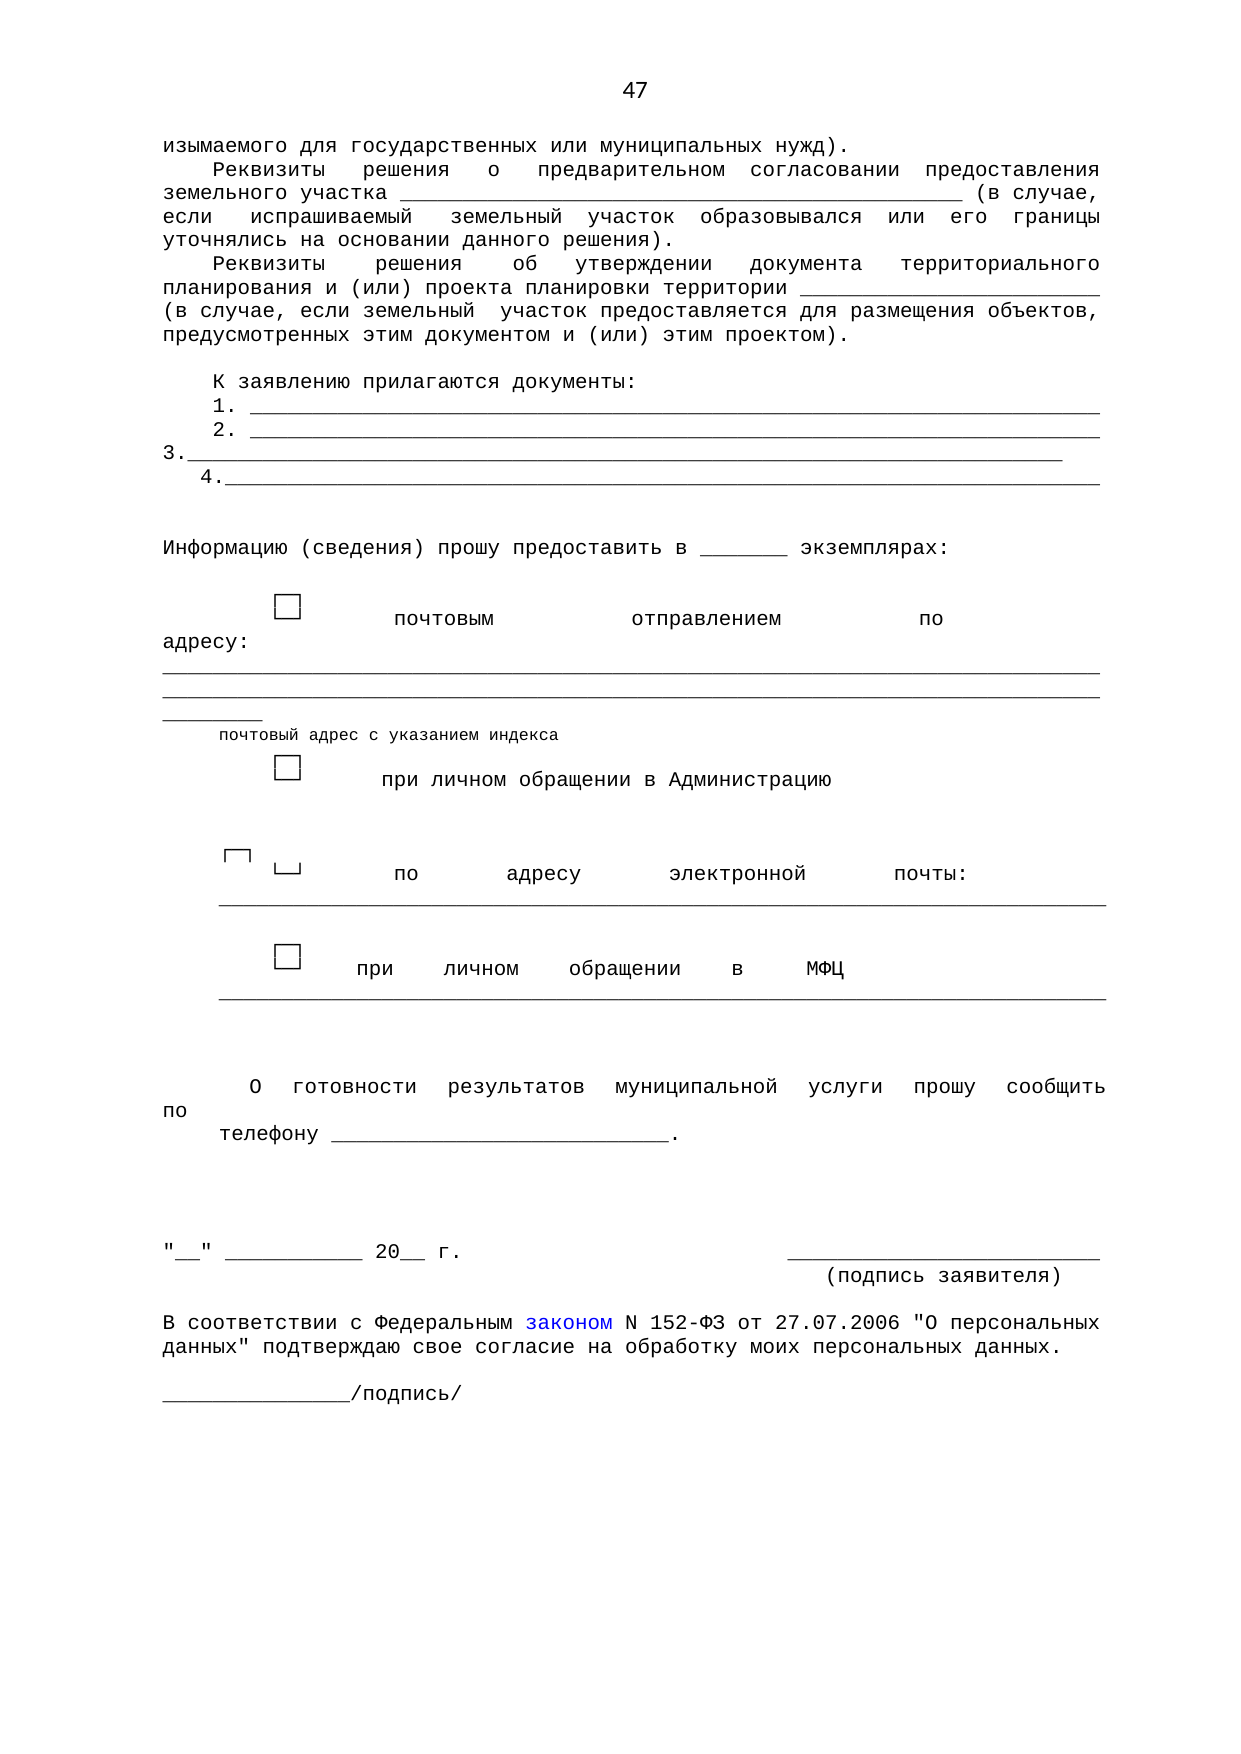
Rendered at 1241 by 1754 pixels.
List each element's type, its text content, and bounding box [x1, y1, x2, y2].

text _______________/подпись/ [162, 1383, 1107, 1407]
text └─┘ при личном обращении в Администрацию [162, 768, 1107, 792]
text Реквизиты решения о предварительном согласовании предоставления [162, 158, 1107, 182]
text _______________________________________________________________________ [162, 981, 1107, 1005]
text 1. ____________________________________________________________________ [162, 395, 1107, 419]
text 4.______________________________________________________________________ [162, 466, 1107, 489]
text ┌─┐ [162, 934, 1107, 958]
text планирования и (или) проекта планировки территории ________________________ [162, 277, 1107, 300]
text В соответствии с Федеральным законом N 152-ФЗ от 27.07.2006 "О персональных [162, 1312, 1107, 1336]
text уточнялись на основании данного решения). [162, 229, 1107, 253]
text (в случае, если земельный участок предоставляется для размещения объектов, [162, 300, 1107, 324]
text ┌─┐ [162, 584, 1107, 608]
text "__" ___________ 20__ г. _________________________ [162, 1241, 1107, 1265]
text телефону ___________________________. [162, 1123, 1107, 1147]
text _______________________________________________________________________ [162, 887, 1107, 910]
text К заявлению прилагаются документы: [162, 371, 1107, 395]
text └─┘ по адресу электронной почты: [162, 863, 1107, 887]
text └─┘ почтовым отправлением по адресу: [162, 608, 1107, 655]
text если испрашиваемый земельный участок образовывался или его границы [162, 206, 1107, 229]
text предусмотренных этим документом и (или) этим проектом). [162, 324, 1107, 348]
text (подпись заявителя) [162, 1265, 1107, 1289]
text почтовый адрес с указанием индекса [162, 726, 1107, 745]
text 2. ____________________________________________________________________ [162, 419, 1107, 442]
text данных" подтверждаю свое согласие на обработку моих персональных данных. [162, 1336, 1107, 1360]
text изымаемого для государственных или муниципальных нужд). [162, 135, 1107, 158]
text ______________________________________________________________________________________________________________________________________________________________ [162, 655, 1107, 726]
text ┌─┐ [162, 745, 1107, 768]
text ┌─┐ [162, 839, 1107, 863]
text └─┘ при личном обращении в МФЦ [162, 958, 1107, 981]
text земельного участка _____________________________________________ (в случае, [162, 182, 1107, 206]
text Информацию (сведения) прошу предоставить в _______ экземплярах: [162, 537, 1107, 561]
text Реквизиты решения об утверждении документа территориального [162, 253, 1107, 277]
text О готовности результатов муниципальной услуги прошу сообщить по [162, 1076, 1107, 1123]
text 3.______________________________________________________________________ [162, 442, 1107, 466]
